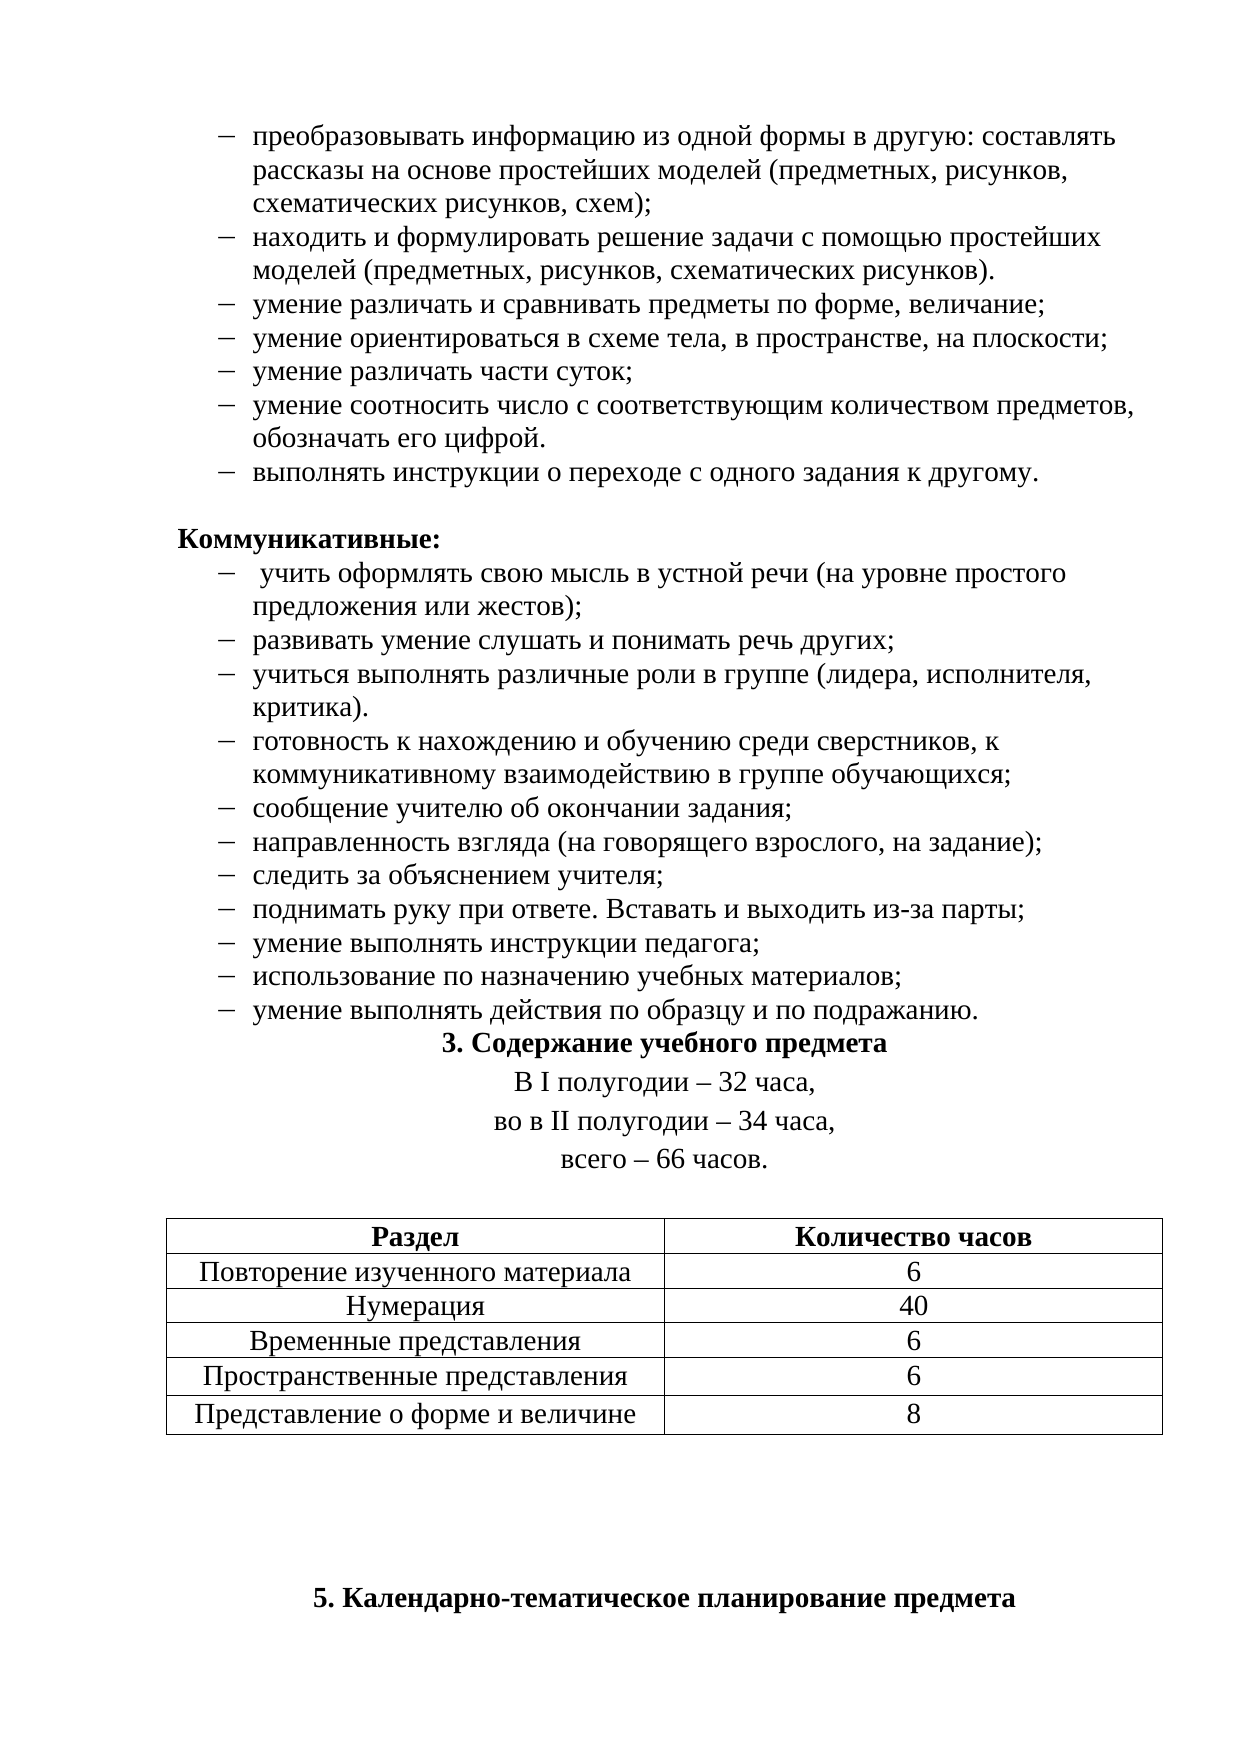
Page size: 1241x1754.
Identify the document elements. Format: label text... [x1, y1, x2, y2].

table_cell 8 [665, 1396, 1162, 1434]
text 5. Календарно-тематическое планирование предмета [177, 1580, 1152, 1613]
list развивать умение слушать и понимать речь других; [215, 622, 1152, 656]
list следить за объяснением учителя; [215, 857, 1152, 891]
table_cell 6 [665, 1323, 1162, 1357]
text В I полугодии – 32 часа, [177, 1064, 1152, 1098]
table_cell Временные представления [167, 1323, 664, 1357]
list учить оформлять свою мысль в устной речи (на уровне простого предложения или жестов); [215, 555, 1152, 622]
list готовность к нахождению и обучению среди сверстников, к коммуникативному взаимодействию в группе обучающихся; [215, 723, 1152, 790]
list умение различать и сравнивать предметы по форме, величание; [215, 286, 1152, 320]
table_cell 40 [665, 1289, 1162, 1322]
list находить и формулировать решение задачи с помощью простейших моделей (предметных, рисунков, схематических рисунков). [215, 219, 1152, 286]
table_header Количество часов [665, 1219, 1162, 1253]
text всего – 66 часов. [177, 1141, 1152, 1175]
list выполнять инструкции о переходе с одного задания к другому. [215, 454, 1152, 488]
list сообщение учителю об окончании задания; [215, 790, 1152, 824]
table_cell Пространственные представления [167, 1358, 664, 1395]
list умение выполнять инструкции педагога; [215, 925, 1152, 958]
table_header Раздел [167, 1219, 664, 1253]
list умение различать части суток; [215, 353, 1152, 387]
list использование по назначению учебных материалов; [215, 958, 1152, 992]
list направленность взгляда (на говорящего взрослого, на задание); [215, 824, 1152, 857]
table_cell Нумерация [167, 1289, 664, 1322]
list умение ориентироваться в схеме тела, в пространстве, на плоскости; [215, 320, 1152, 353]
table_cell 6 [665, 1254, 1162, 1287]
text во в II полугодии – 34 часа, [177, 1103, 1152, 1136]
list умение соотносить число с соответствующим количеством предметов, обозначать его цифрой. [215, 387, 1152, 454]
table_cell Представление о форме и величине [167, 1396, 664, 1434]
list преобразовывать информацию из одной формы в другую: составлять рассказы на основе простейших моделей (предметных, рисунков, схематических рисунков, схем); [215, 118, 1152, 219]
text 3. Содержание учебного предмета [177, 1026, 1152, 1059]
table_cell Повторение изученного материала [167, 1254, 664, 1287]
text Коммуникативные: [177, 521, 1152, 555]
table_cell 6 [665, 1358, 1162, 1395]
list учиться выполнять различные роли в группе (лидера, исполнителя, критика). [215, 656, 1152, 723]
list умение выполнять действия по образцу и по подражанию. [215, 992, 1152, 1026]
list поднимать руку при ответе. Вставать и выходить из-за парты; [215, 891, 1152, 925]
